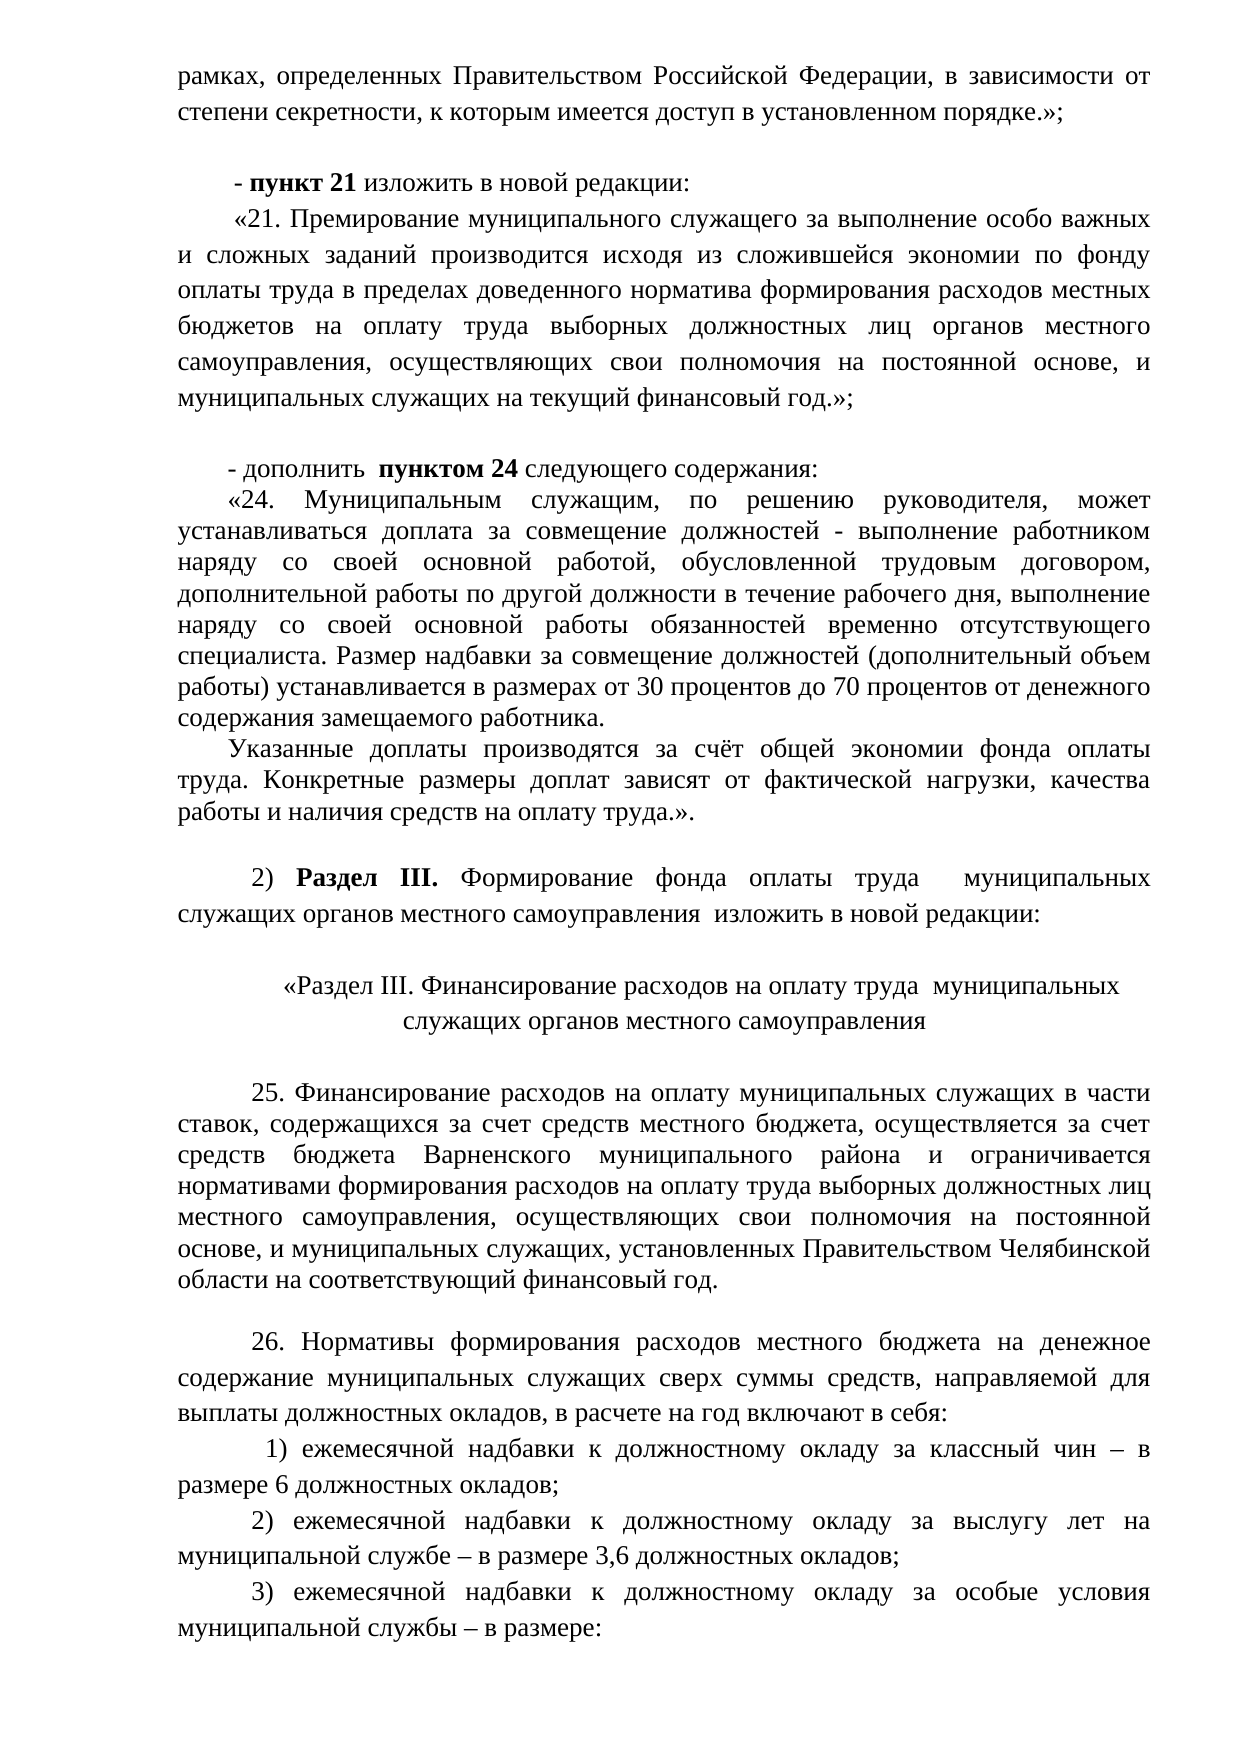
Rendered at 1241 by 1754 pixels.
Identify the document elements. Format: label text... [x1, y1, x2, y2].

text - пункт 21 изложить в новой редакции: [177, 166, 1152, 197]
text 2) Раздел III. Формирование фонда оплаты труда муниципальных служащих органов местного самоуправления изложить в новой редакции: [177, 862, 1152, 928]
text 1) ежемесячной надбавки к должностному окладу за классный чин – в размере 6 должностных окладов; [177, 1432, 1152, 1499]
text Указанные доплаты производятся за счёт общей экономии фонда оплаты труда. Конкретные размеры доплат зависят от фактической нагрузки, качества работы и наличия средств на оплату труда.». [177, 732, 1152, 826]
text «21. Премирование муниципального служащего за выполнение особо важных и сложных заданий производится исходя из сложившейся экономии по фонду оплаты труда в пределах доведенного норматива формирования расходов местных бюджетов на оплату труда выборных должностных лиц органов местного самоуправления, осуществляющих свои полномочия на постоянной основе, и муниципальных служащих на текущий финансовый год.»; [177, 202, 1152, 412]
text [177, 59, 1152, 126]
text 2) ежемесячной надбавки к должностному окладу за выслугу лет на муниципальной службе – в размере 3,6 должностных окладов; [177, 1504, 1152, 1571]
text «24. Муниципальным служащим, по решению руководителя, может устанавливаться доплата за совмещение должностей - выполнение работником наряду со своей основной работой, обусловленной трудовым договором, дополнительной работы по другой должности в течение рабочего дня, выполнение наряду со своей основной работы обязанностей временно отсутствующего специалиста. Размер надбавки за совмещение должностей (дополнительный объем работы) устанавливается в размерах от 30 процентов до 70 процентов от денежного содержания замещаемого работника. [177, 483, 1152, 732]
text 26. Нормативы формирования расходов местного бюджета на денежное содержание муниципальных служащих сверх суммы средств, направляемой для выплаты должностных окладов, в расчете на год включают в себя: [177, 1325, 1152, 1428]
text 25. Финансирование расходов на оплату муниципальных служащих в части ставок, содержащихся за счет средств местного бюджета, осуществляется за счет средств бюджета Варненского муниципального района и ограничивается нормативами формирования расходов на оплату труда выборных должностных лиц местного самоуправления, осуществляющих свои полномочия на постоянной основе, и муниципальных служащих, установленных Правительством Челябинской области на соответствующий финансовый год. [177, 1076, 1152, 1294]
text 3) ежемесячной надбавки к должностному окладу за особые условия муниципальной службы – в размере: [177, 1575, 1152, 1642]
text - дополнить пунктом 24 следующего содержания: [177, 452, 1152, 483]
text «Раздел III. Финансирование расходов на оплату труда муниципальных служащих органов местного самоуправления [177, 969, 1152, 1036]
